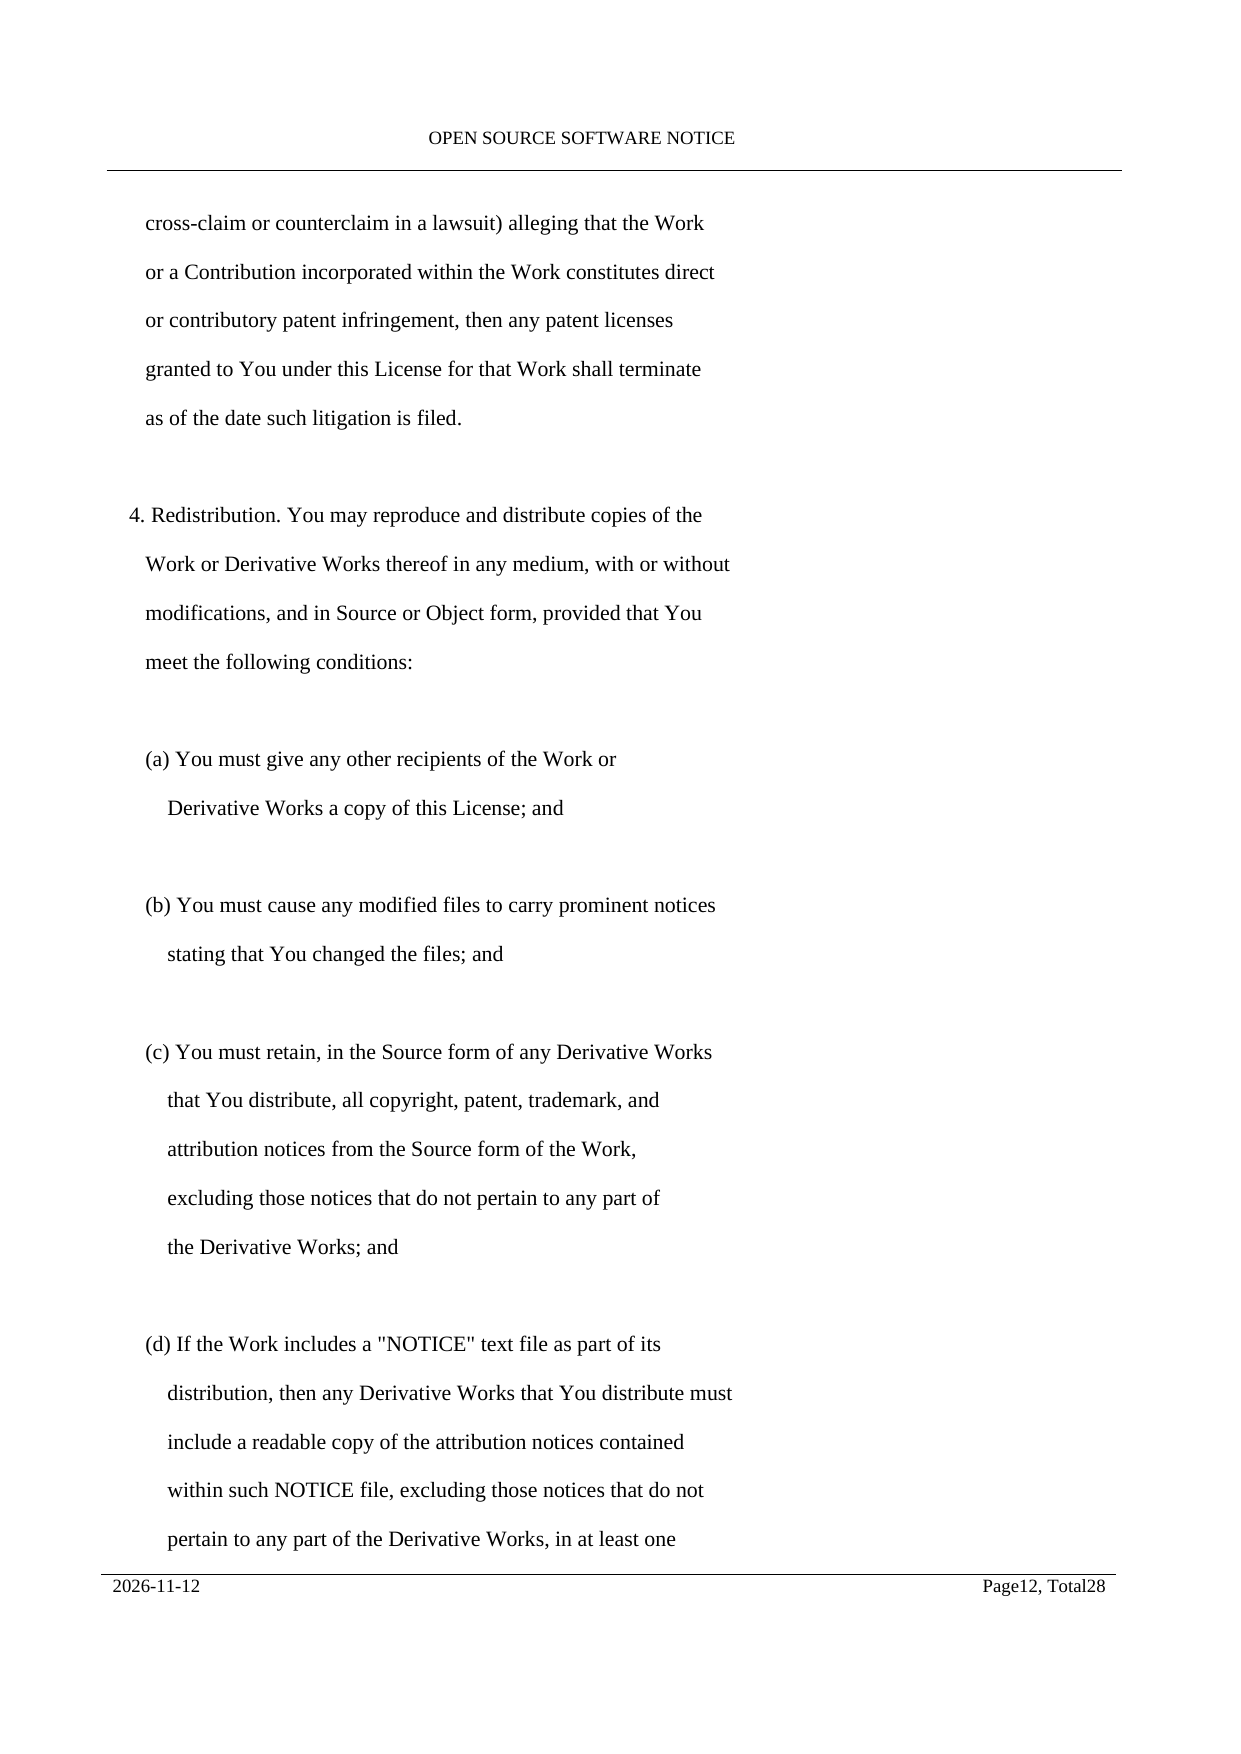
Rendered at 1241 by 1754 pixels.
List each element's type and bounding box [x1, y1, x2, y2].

text [112, 206, 1128, 1555]
